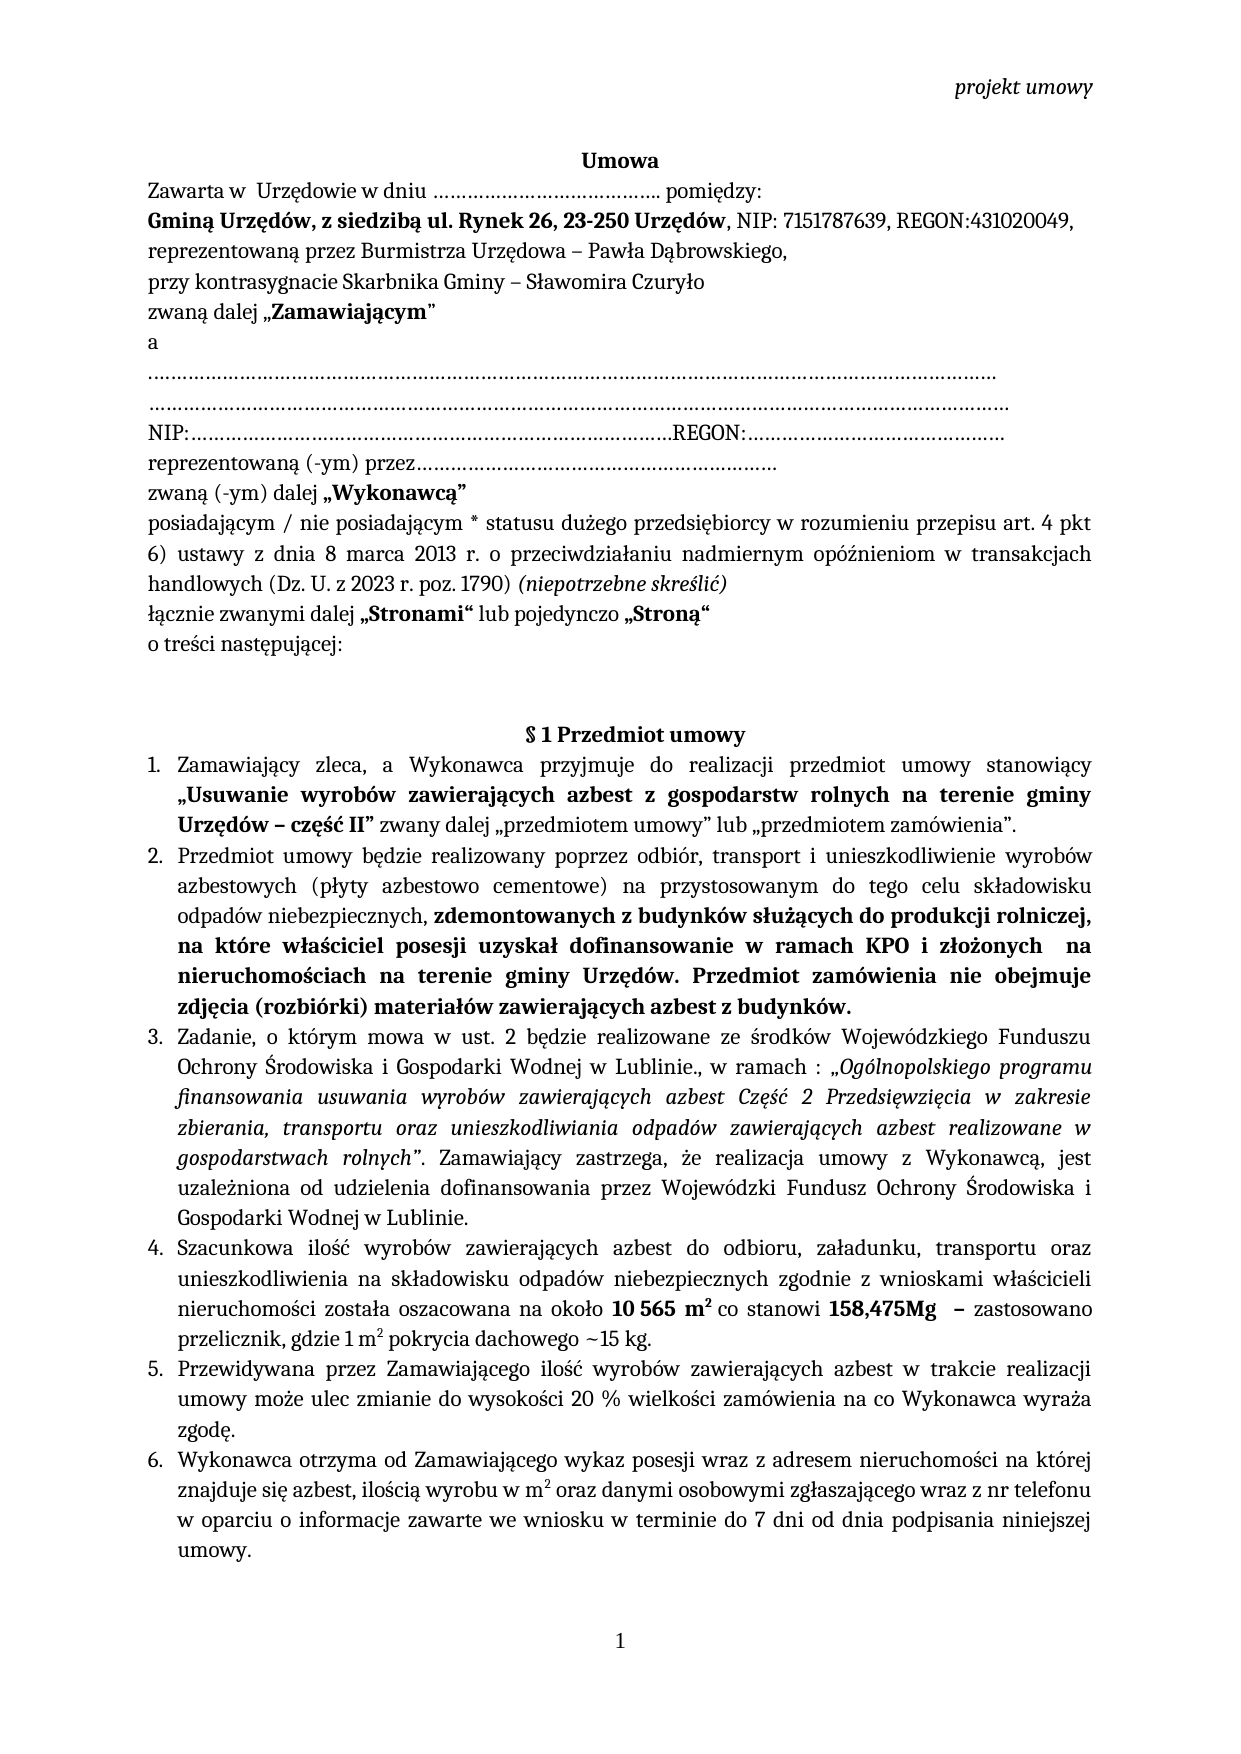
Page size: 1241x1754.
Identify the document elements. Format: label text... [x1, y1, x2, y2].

text reprezentowaną przez Burmistrza Urzędowa – Pawła Dąbrowskiego, [148, 238, 1093, 264]
list Zamawiający zleca, a Wykonawca przyjmuje do realizacji przedmiot umowy stanowiący „Usuwanie wyrobów zawierających azbest z gospodarstw rolnych na terenie gminy Urzędów – część II” zwany dalej „przedmiotem umowy” lub „przedmiotem zamówienia”. [148, 752, 1093, 838]
text § 1 Przedmiot umowy [148, 722, 1093, 748]
text przy kontrasygnacie Skarbnika Gminy – Sławomira Czuryło [148, 268, 1093, 295]
list Wykonawca otrzyma od Zamawiającego wykaz posesji wraz z adresem nieruchomości na której znajduje się azbest, ilością wyrobu w m2 oraz danymi osobowymi zgłaszającego wraz z nr telefonu w oparciu o informacje zawarte we wniosku w terminie do 7 dni od dnia podpisania niniejszej umowy. [148, 1447, 1093, 1563]
text posiadającym / nie posiadającym * statusu dużego przedsiębiorcy w rozumieniu przepisu art. 4 pkt 6) ustawy z dnia 8 marca 2013 r. o przeciwdziałaniu nadmiernym opóźnieniom w transakcjach handlowych (Dz. U. z 2023 r. poz. 1790) (niepotrzebne skreślić) [148, 510, 1093, 597]
list Zadanie, o którym mowa w ust. 2 będzie realizowane ze środków Wojewódzkiego Funduszu Ochrony Środowiska i Gospodarki Wodnej w Lublinie., w ramach : „Ogólnopolskiego programu finansowania usuwania wyrobów zawierających azbest Część 2 Przedsięwzięcia w zakresie zbierania, transportu oraz unieszkodliwiania odpadów zawierających azbest realizowane w gospodarstwach rolnych”. Zamawiający zastrzega, że realizacja umowy z Wykonawcą, jest uzależniona od udzielenia dofinansowania przez Wojewódzki Fundusz Ochrony Środowiska i Gospodarki Wodnej w Lublinie. [148, 1024, 1093, 1231]
text zwaną (-ym) dalej „Wykonawcą” [148, 480, 1093, 506]
text reprezentowaną (-ym) przez……………………………………………………… [148, 450, 1093, 476]
list Przewidywana przez Zamawiającego ilość wyrobów zawierających azbest w trakcie realizacji umowy może ulec zmianie do wysokości 20 % wielkości zamówienia na co Wykonawca wyraża zgodę. [148, 1356, 1093, 1443]
text łącznie zwanymi dalej „Stronami“ lub pojedynczo „Stroną“ [148, 601, 1093, 627]
list Przedmiot umowy będzie realizowany poprzez odbiór, transport i unieszkodliwienie wyrobów azbestowych (płyty azbestowo cementowe) na przystosowanym do tego celu składowisku odpadów niebezpiecznych, zdemontowanych z budynków służących do produkcji rolniczej, na które właściciel posesji uzyskał dofinansowanie w ramach KPO i złożonych na nieruchomościach na terenie gminy Urzędów. Przedmiot zamówienia nie obejmuje zdjęcia (rozbiórki) materiałów zawierających azbest z budynków. [148, 842, 1093, 1020]
text o treści następującej: [148, 631, 1093, 657]
text NIP:…………………………………………………………………………REGON:……………………………………… [148, 419, 1093, 446]
text zwaną dalej „Zamawiającym” [148, 299, 1093, 325]
text Gminą Urzędów, z siedzibą ul. Rynek 26, 23-250 Urzędów, NIP: 7151787639, REGON:431020049, [148, 208, 1093, 234]
text …………………………………………………………………………………………………………………………………… [148, 389, 1093, 416]
text a [148, 329, 1093, 355]
text .………………………………………………………………………………………………………………………………… [148, 359, 1093, 385]
text Umowa [148, 148, 1093, 174]
text Zawarta w Urzędowie w dniu …………………………………. pomiędzy: [148, 178, 1093, 204]
list Szacunkowa ilość wyrobów zawierających azbest do odbioru, załadunku, transportu oraz unieszkodliwienia na składowisku odpadów niebezpiecznych zgodnie z wnioskami właścicieli nieruchomości została oszacowana na około 10 565 m2 co stanowi 158,475Mg – zastosowano przelicznik, gdzie 1 m2 pokrycia dachowego ~15 kg. [148, 1235, 1093, 1352]
